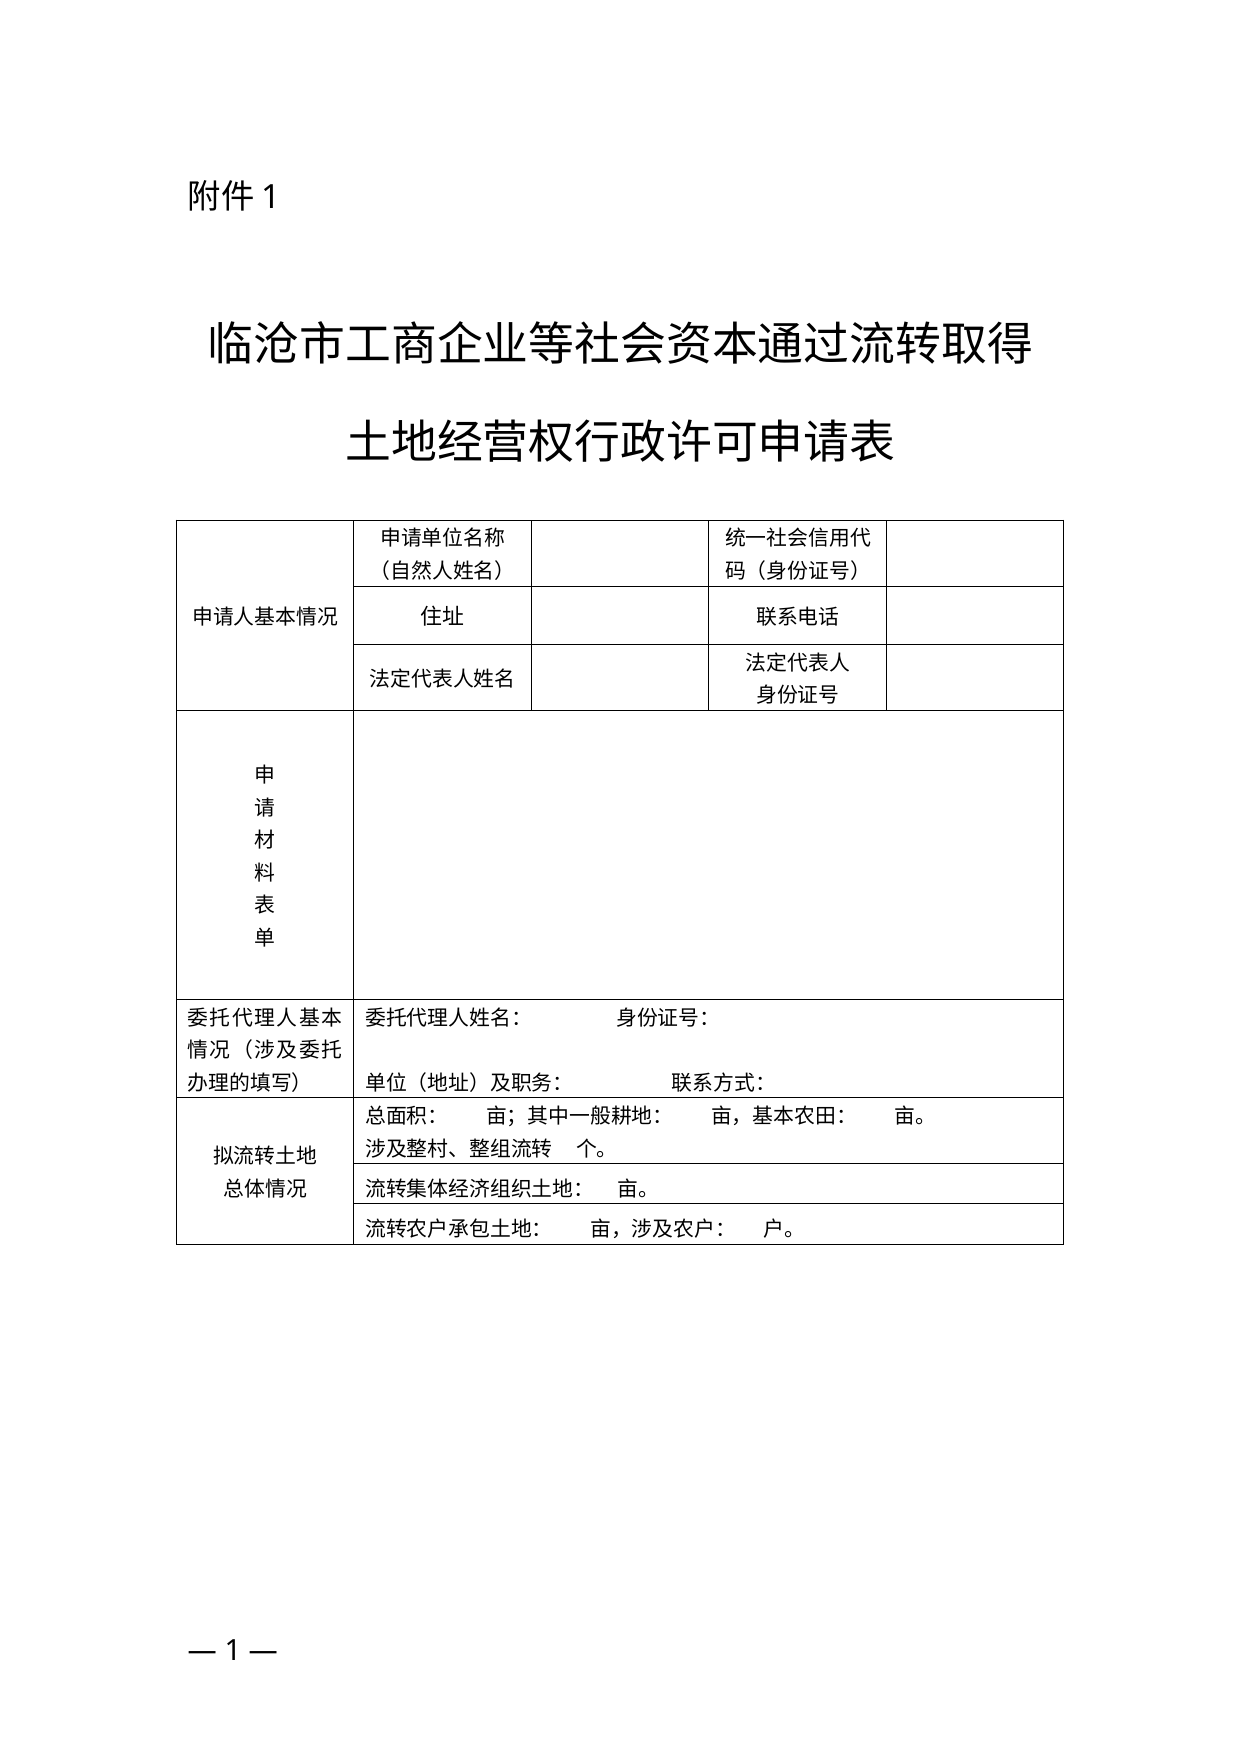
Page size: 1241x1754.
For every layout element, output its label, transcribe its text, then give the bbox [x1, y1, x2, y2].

table_cell [354, 711, 1063, 999]
table_cell 法定代表人 身份证号 [709, 645, 886, 710]
table_cell 流转农户承包土地： 亩，涉及农户： 户。 [354, 1204, 1063, 1244]
table_cell 委托代理人姓名： 身份证号： 单位（地址）及职务： 联系方式： [354, 1000, 1063, 1097]
table_header [532, 521, 708, 586]
table_cell 流转集体经济组织土地： 亩。 [354, 1164, 1063, 1203]
table_cell 申 请 材 料 表 单 [177, 711, 353, 999]
table_cell [887, 587, 1063, 644]
table_header [887, 521, 1063, 586]
table_cell 联系电话 [709, 587, 886, 644]
table_header 申请人基本情况 [177, 521, 353, 710]
table_cell [887, 645, 1063, 710]
table_header 申请单位名称（自然人姓名） [354, 521, 531, 586]
table_header 统一社会信用代码（身份证号） [709, 521, 886, 586]
table_cell 委托代理人基本情况（涉及委托办理的填写） [177, 1000, 353, 1097]
table_cell 总面积： 亩；其中一般耕地： 亩，基本农田： 亩。 涉及整村、整组流转 个。 [354, 1098, 1063, 1163]
table_cell 拟流转土地 总体情况 [177, 1098, 353, 1244]
table_cell 住址 [354, 587, 531, 644]
text 临沧市工商企业等社会资本通过流转取得土地经营权行政许可申请表 [187, 292, 1053, 487]
table_cell 法定代表人姓名 [354, 645, 531, 710]
text 附件1 [187, 162, 1053, 227]
table_cell [532, 587, 708, 644]
table_cell [532, 645, 708, 710]
